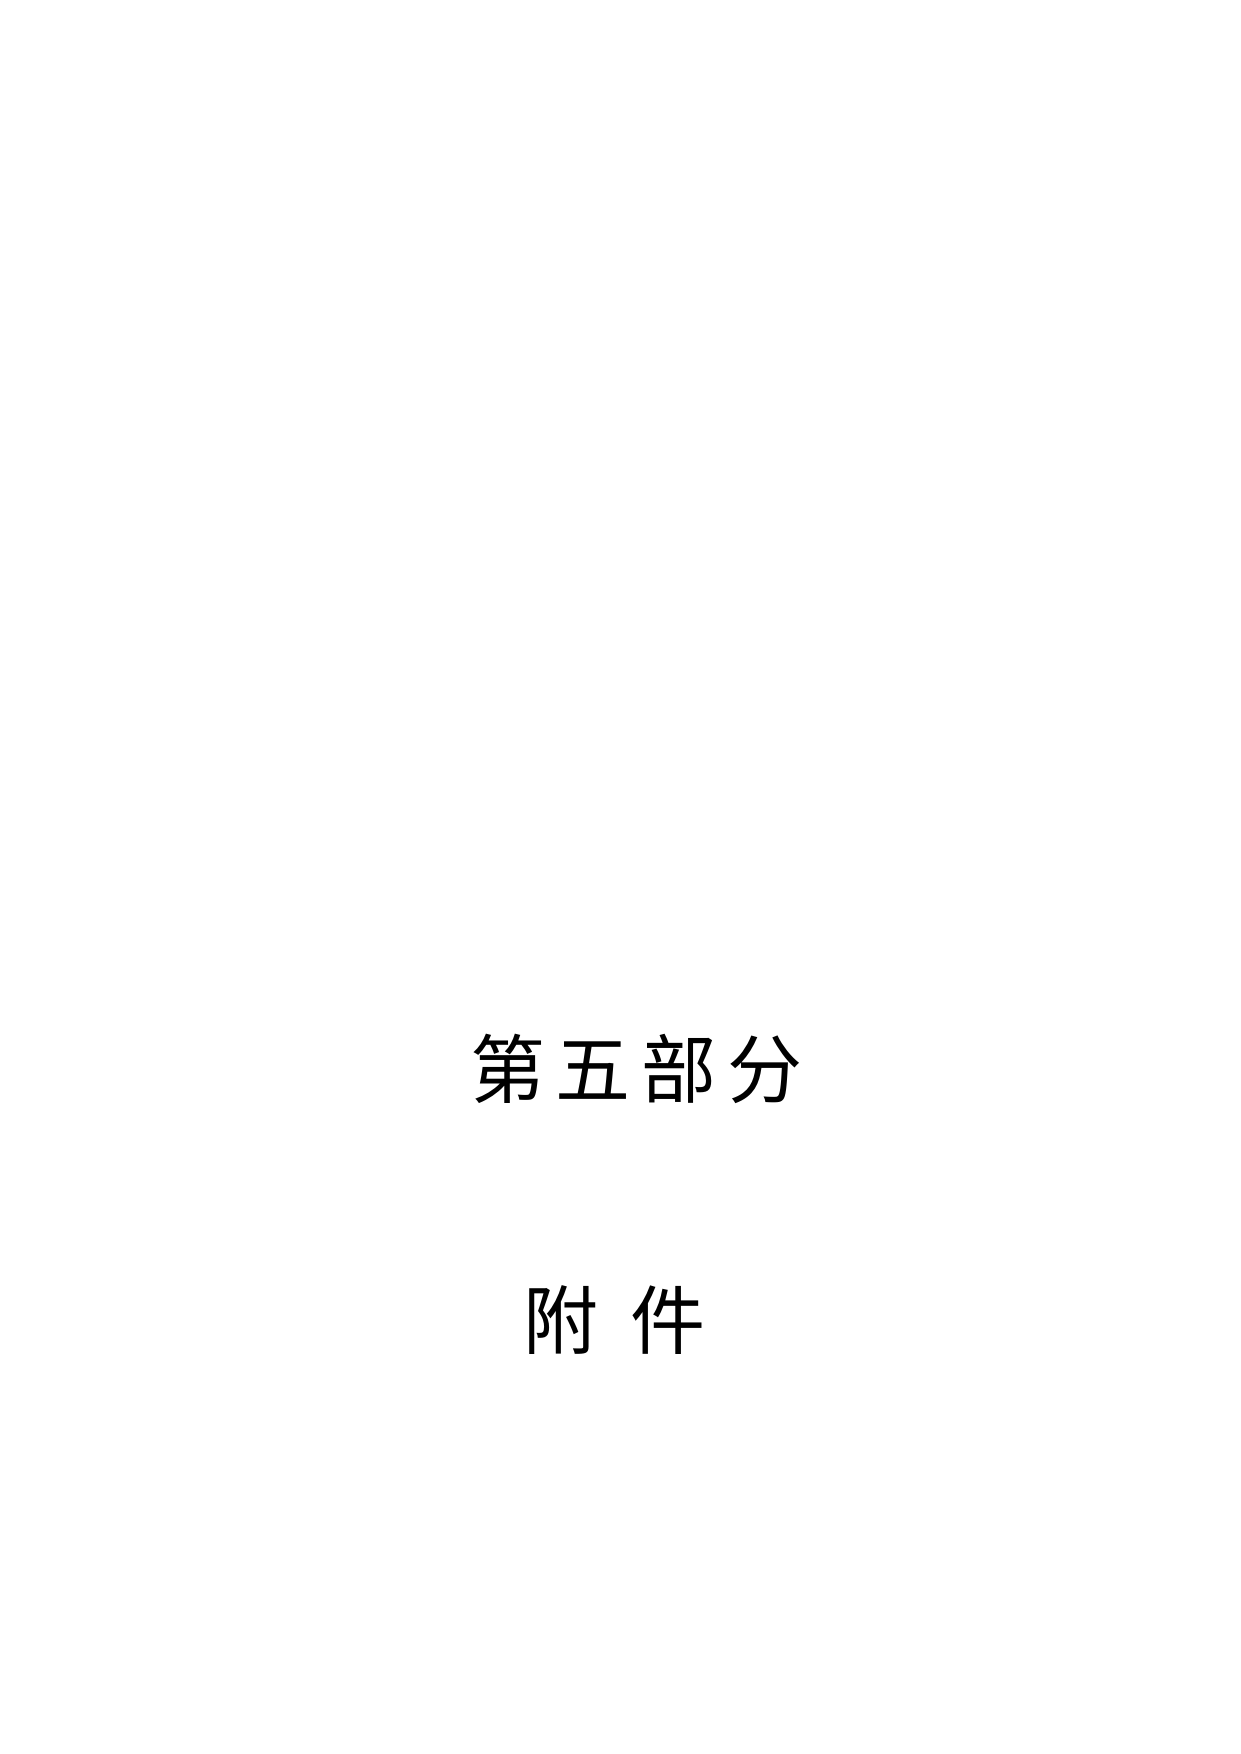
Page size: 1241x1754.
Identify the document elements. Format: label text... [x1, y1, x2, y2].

text 附 件 [169, 1253, 1071, 1379]
text 第五部分 [169, 1002, 1071, 1128]
